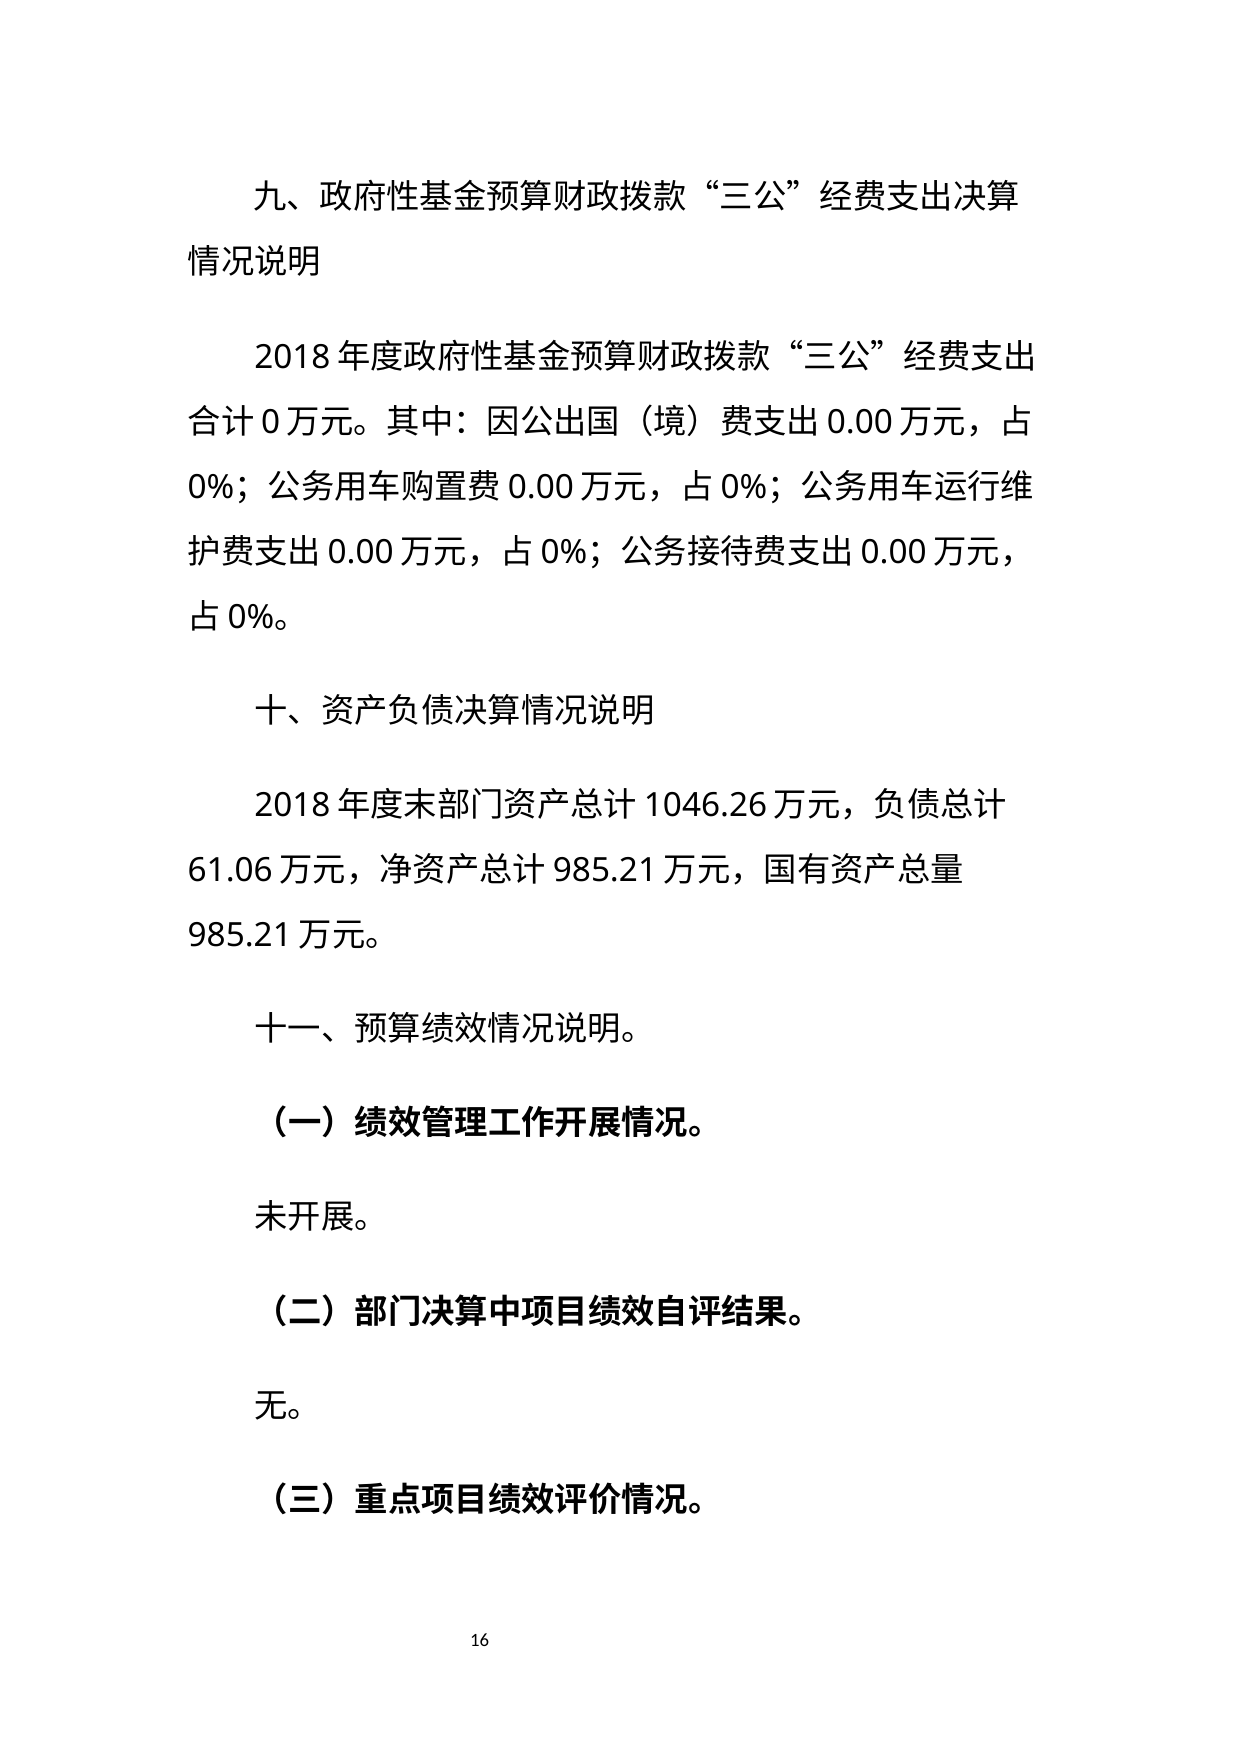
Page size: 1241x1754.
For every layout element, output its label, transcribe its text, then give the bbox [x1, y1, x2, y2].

text （一）绩效管理工作开展情况。 [187, 1088, 1053, 1153]
text 2018年度末部门资产总计1046.26万元，负债总计61.06万元，净资产总计985.21万元，国有资产总量985.21万元。 [187, 769, 1053, 964]
text 十一、预算绩效情况说明。 [187, 994, 1053, 1059]
list 重点项目绩效评价情况。 [187, 1464, 1053, 1529]
text 九、政府性基金预算财政拨款“三公”经费支出决算情况说明 [187, 162, 1053, 292]
text 2018年度政府性基金预算财政拨款“三公”经费支出合计0万元。其中：因公出国（境）费支出0.00万元，占0%；公务用车购置费0.00万元，占0%；公务用车运行维护费支出0.00万元，占0%；公务接待费支出0.00万元，占0%。 [187, 321, 1053, 646]
text 无。 [187, 1370, 1053, 1435]
text （二）部门决算中项目绩效自评结果。 [187, 1276, 1053, 1341]
text 十、资产负债决算情况说明 [187, 675, 1053, 740]
text 未开展。 [187, 1182, 1053, 1247]
